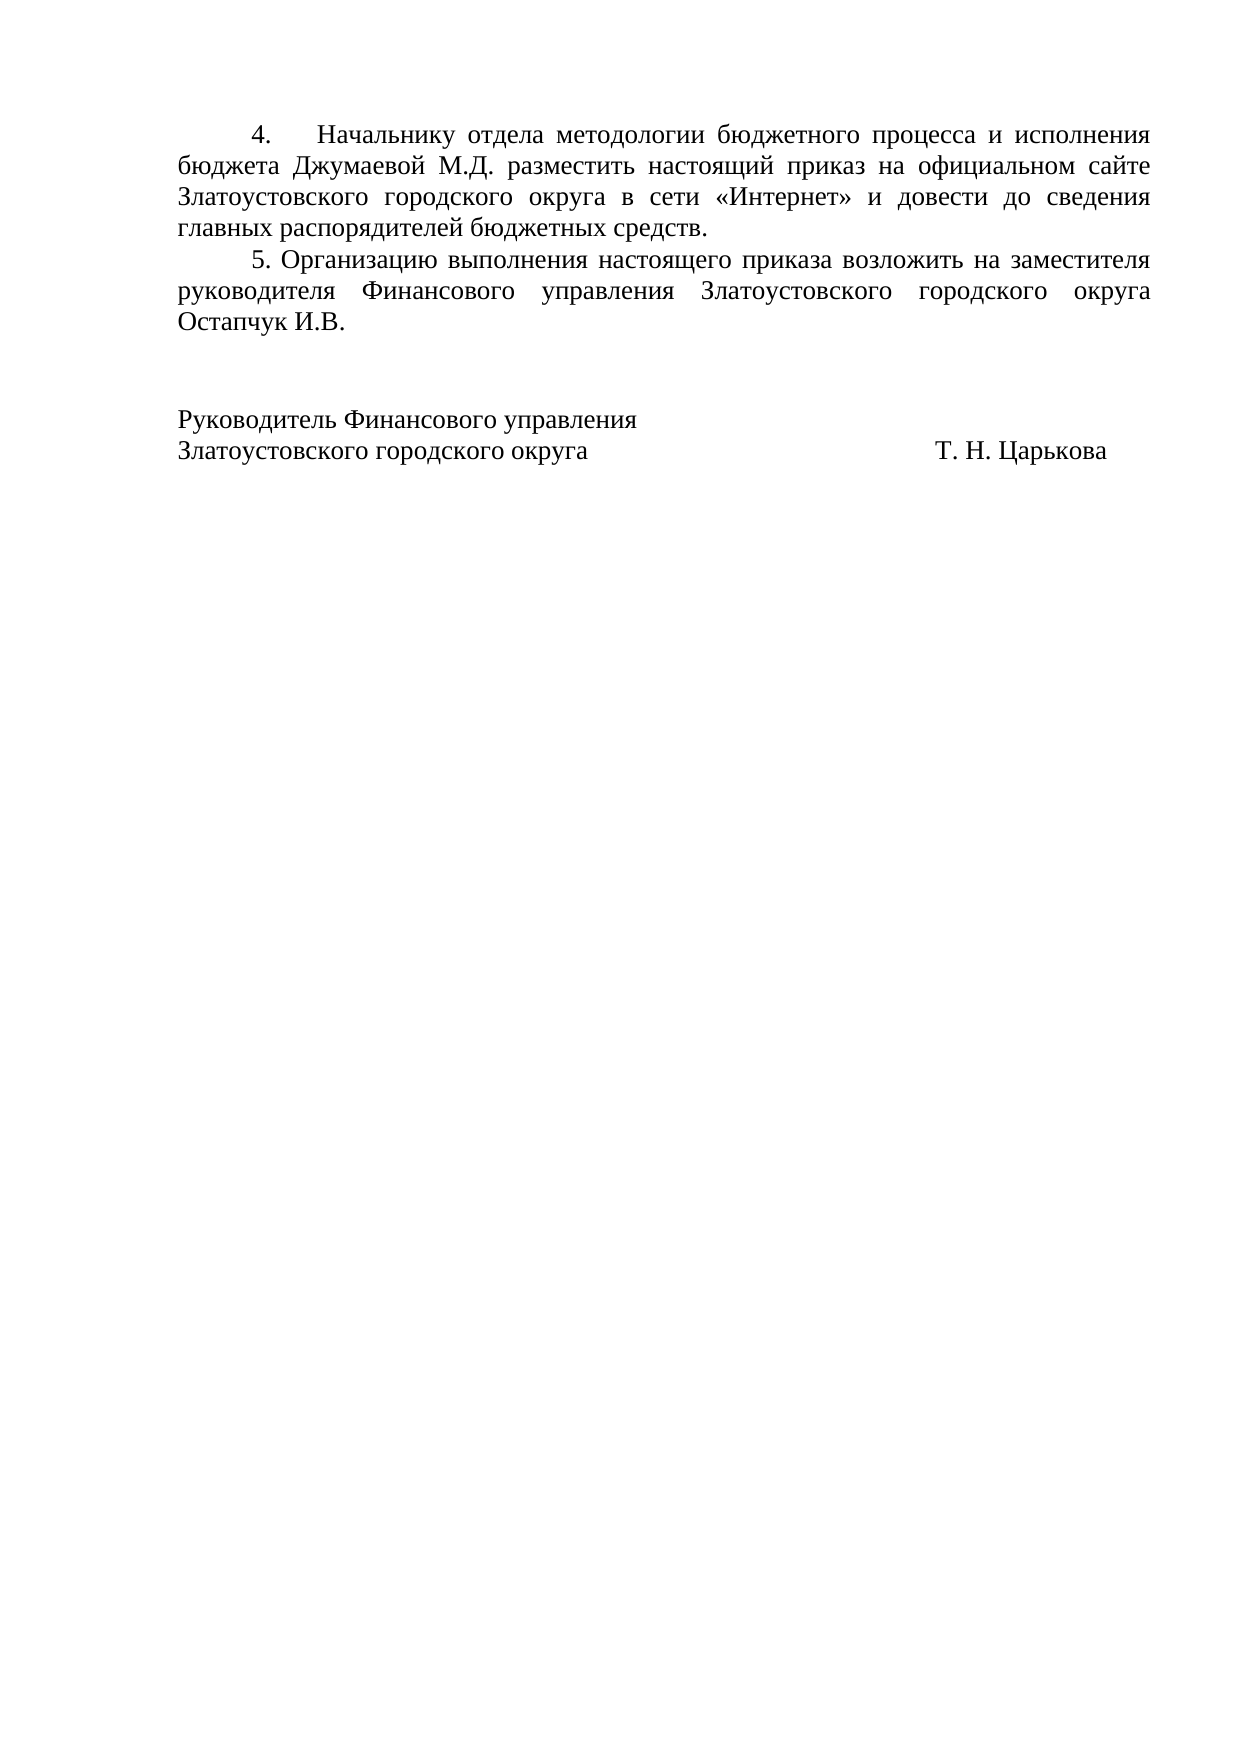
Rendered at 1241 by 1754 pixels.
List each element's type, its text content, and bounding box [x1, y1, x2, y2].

text Златоустовского городского округа Т. Н. Царькова [177, 434, 1152, 466]
text Руководитель Финансового управления [177, 403, 1152, 434]
list Организацию выполнения настоящего приказа возложить на заместителя руководителя Финансового управления Златоустовского городского округа Остапчук И.В. [177, 243, 1152, 336]
list Начальнику отдела методологии бюджетного процесса и исполнения бюджета Джумаевой М.Д. разместить настоящий приказ на официальном сайте Златоустовского городского округа в сети «Интернет» и довести до сведения главных распорядителей бюджетных средств. [177, 118, 1152, 243]
